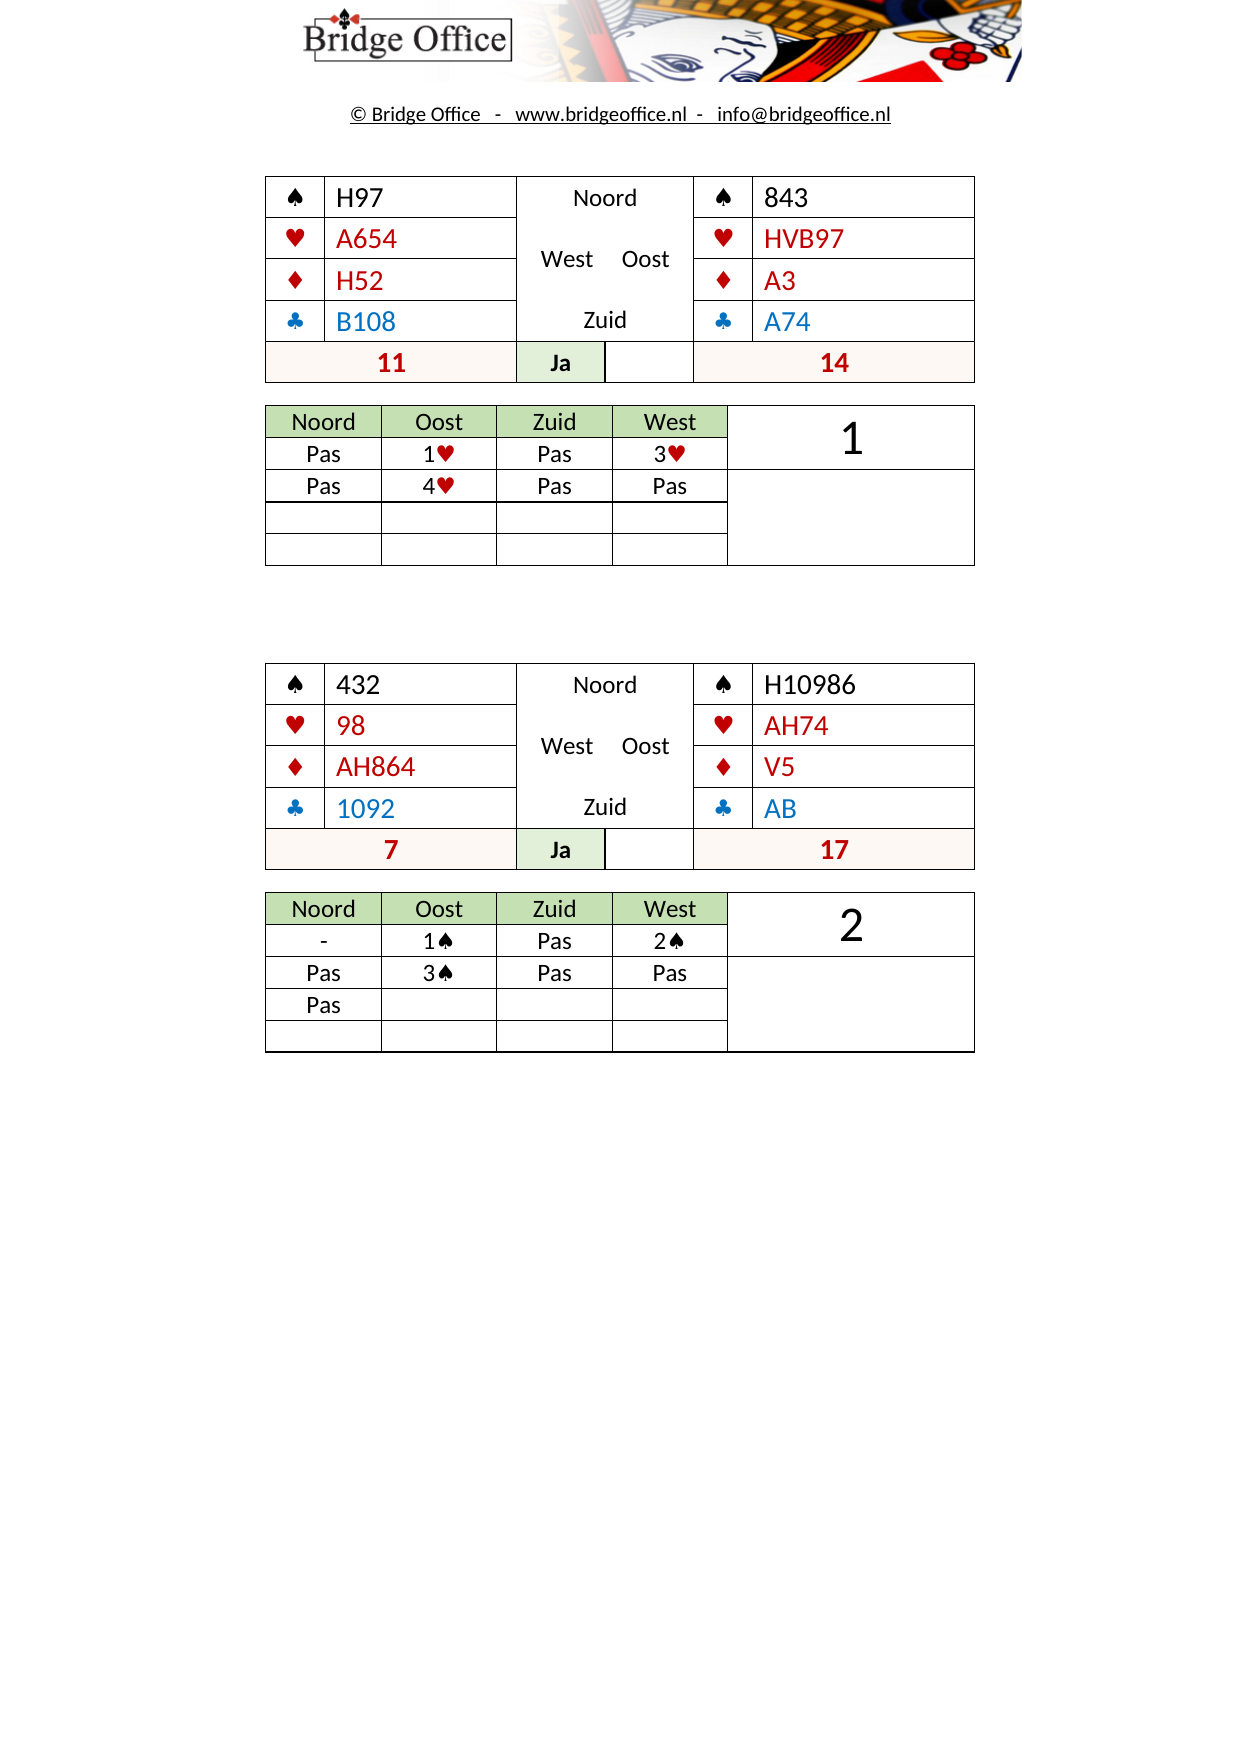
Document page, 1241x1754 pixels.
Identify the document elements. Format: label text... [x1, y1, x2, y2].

table_cell 1♠ [382, 925, 496, 956]
table_header Noord [266, 406, 381, 437]
table_cell Pas [613, 957, 727, 988]
table_cell ♦ [266, 746, 324, 787]
table_cell - [266, 925, 381, 956]
table_header Zuid [497, 406, 612, 437]
table_cell [613, 503, 727, 533]
table_cell [728, 957, 974, 1051]
table_cell [497, 1021, 612, 1051]
table_cell [606, 829, 693, 869]
table_cell 98 [325, 705, 516, 745]
table_header 2 [728, 893, 974, 956]
table_cell 1092 [325, 788, 516, 828]
table_cell ♦ [266, 259, 324, 299]
table_cell HVB97 [753, 218, 974, 258]
table_cell Pas [266, 470, 381, 501]
table_cell [382, 534, 496, 564]
table_cell ♣ [266, 301, 324, 341]
table_cell H52 [325, 259, 516, 299]
table_cell 7 [266, 829, 516, 869]
table_cell ♥ [266, 218, 324, 258]
table_cell 2♠ [613, 925, 727, 956]
table_cell ♣ [694, 788, 752, 828]
table_header West [613, 893, 727, 924]
table_cell Pas [613, 470, 727, 501]
table_cell [497, 989, 612, 1020]
table_cell ♥ [694, 705, 752, 745]
table_cell Pas [266, 438, 381, 469]
table_cell [382, 1021, 496, 1051]
table_cell V5 [753, 746, 974, 787]
table_cell [266, 534, 381, 564]
table_header H97 [325, 177, 516, 217]
table_header H10986 [753, 664, 974, 704]
table_cell AB [753, 788, 974, 828]
table_header ♠ [266, 177, 324, 217]
table_header ♠ [266, 664, 324, 704]
table_cell Ja [517, 829, 604, 869]
table_cell Pas [497, 957, 612, 988]
table_cell 1♥ [382, 438, 496, 469]
table_cell Pas [266, 957, 381, 988]
table_cell 11 [266, 342, 516, 382]
table_cell Pas [497, 925, 612, 956]
table_cell 3♥ [613, 438, 727, 469]
table_cell [613, 1021, 727, 1051]
table_cell Pas [497, 470, 612, 501]
table_cell [266, 1021, 381, 1051]
table_cell ♥ [694, 218, 752, 258]
table_header 1 [728, 406, 974, 469]
table_header 843 [753, 177, 974, 217]
table_cell [266, 503, 381, 533]
table_header ♠ [694, 664, 752, 704]
table_cell [382, 989, 496, 1020]
table_cell ♣ [694, 301, 752, 341]
picture [276, 0, 1022, 82]
table_cell Pas [497, 438, 612, 469]
table_header Noord West Oost Zuid [517, 177, 693, 341]
table_cell [606, 342, 693, 382]
table_header Oost [382, 406, 496, 437]
table_header 432 [325, 664, 516, 704]
table_cell 17 [694, 829, 974, 869]
table_cell 14 [694, 342, 974, 382]
table_cell ♦ [694, 746, 752, 787]
table_cell [497, 534, 612, 564]
table_cell AH864 [325, 746, 516, 787]
table_cell [382, 503, 496, 533]
table_cell [613, 534, 727, 564]
table_header West [613, 406, 727, 437]
table_header ♠ [694, 177, 752, 217]
table_header Noord West Oost Zuid [517, 664, 693, 828]
table_cell A74 [753, 301, 974, 341]
table_cell ♥ [266, 705, 324, 745]
table_cell B108 [325, 301, 516, 341]
table_cell A3 [753, 259, 974, 299]
table_cell [497, 503, 612, 533]
table_header Oost [382, 893, 496, 924]
table_cell AH74 [753, 705, 974, 745]
table_cell Pas [266, 989, 381, 1020]
table_cell [728, 470, 974, 564]
table_header Zuid [497, 893, 612, 924]
table_header Noord [266, 893, 381, 924]
table_cell ♦ [694, 259, 752, 299]
table_cell 4♥ [382, 470, 496, 501]
table_cell 3♠ [382, 957, 496, 988]
table_cell [613, 989, 727, 1020]
table_cell A654 [325, 218, 516, 258]
table_cell ♣ [266, 788, 324, 828]
table_cell Ja [517, 342, 604, 382]
